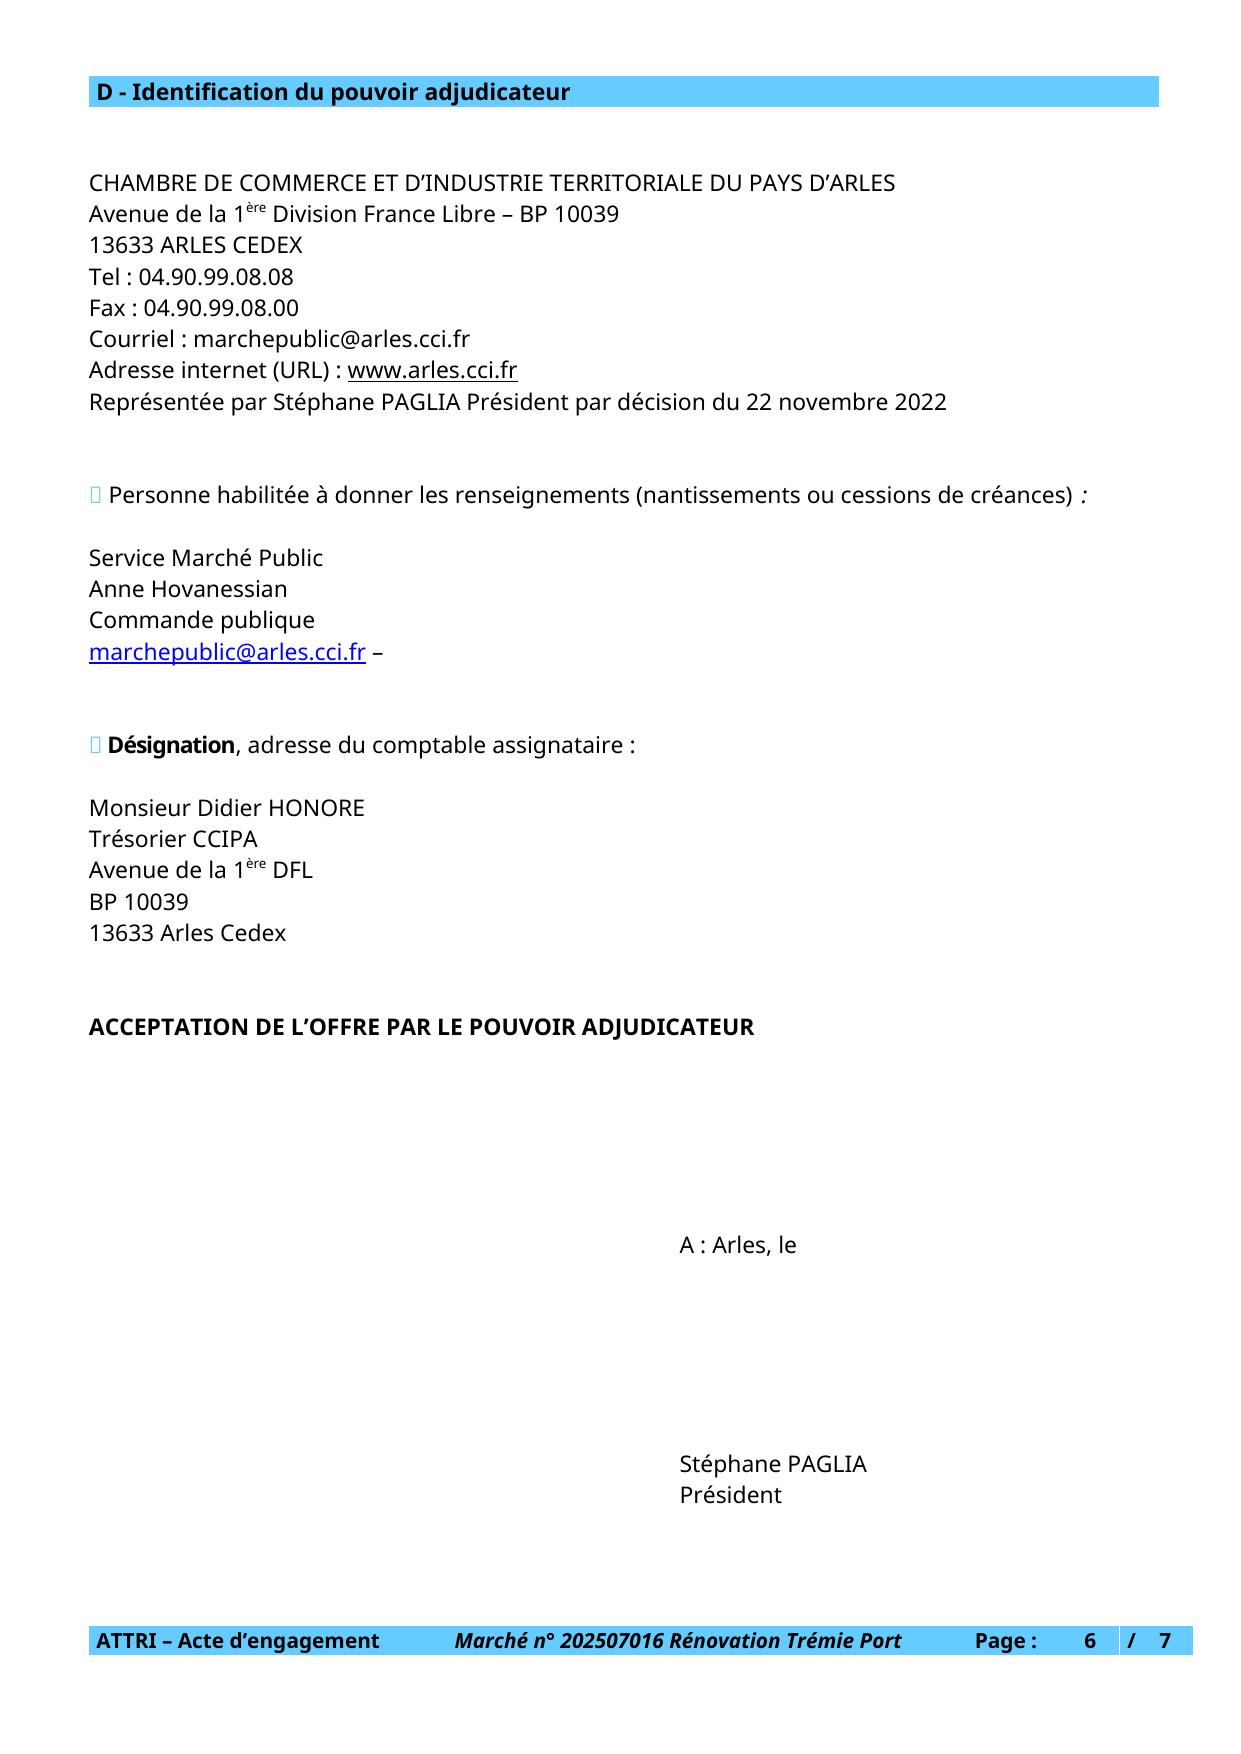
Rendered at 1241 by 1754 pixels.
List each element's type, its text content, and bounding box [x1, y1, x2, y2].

text Adresse internet (URL) : www.arles.cci.fr [89, 354, 1152, 385]
text Service Marché Public [89, 542, 1152, 573]
text Président [679, 1479, 1152, 1510]
text Tel : 04.90.99.08.08 [89, 260, 1152, 292]
text Stéphane PAGLIA [679, 1448, 1152, 1479]
text A : Arles, le [89, 1229, 1152, 1260]
text Anne Hovanessian [89, 573, 1152, 604]
list 13633 Arles Cedex [89, 917, 1152, 948]
text Commande publique [89, 604, 1152, 635]
text Courriel : marchepublic@arles.cci.fr [89, 323, 1152, 354]
text Avenue de la 1ère Division France Libre – BP 10039 [89, 198, 1152, 229]
list BP 10039 [89, 885, 1152, 917]
text  Désignation, adresse du comptable assignataire : [89, 729, 1152, 760]
text marchepublic@arles.cci.fr – [89, 635, 1152, 667]
text Fax : 04.90.99.08.00 [89, 292, 1152, 323]
list Trésorier CCIPA [89, 823, 1152, 854]
text  Personne habilitée à donner les renseignements (nantissements ou cessions de créances) : [89, 479, 1152, 510]
table_header D - Identification du pouvoir adjudicateur [89, 76, 1159, 107]
list Avenue de la 1ère DFL [89, 854, 1152, 885]
text 13633 ARLES CEDEX [89, 229, 1152, 260]
text CHAMBRE DE COMMERCE ET D’INDUSTRIE TERRITORIALE DU PAYS D’ARLES [89, 167, 1152, 198]
list Monsieur Didier HONORE [89, 792, 1152, 823]
text Représentée par Stéphane PAGLIA Président par décision du 22 novembre 2022 [89, 385, 1152, 417]
text Acceptation de l’OFFRE PAR LE POUVOIR ADJUDICATEUR [89, 1010, 1152, 1042]
